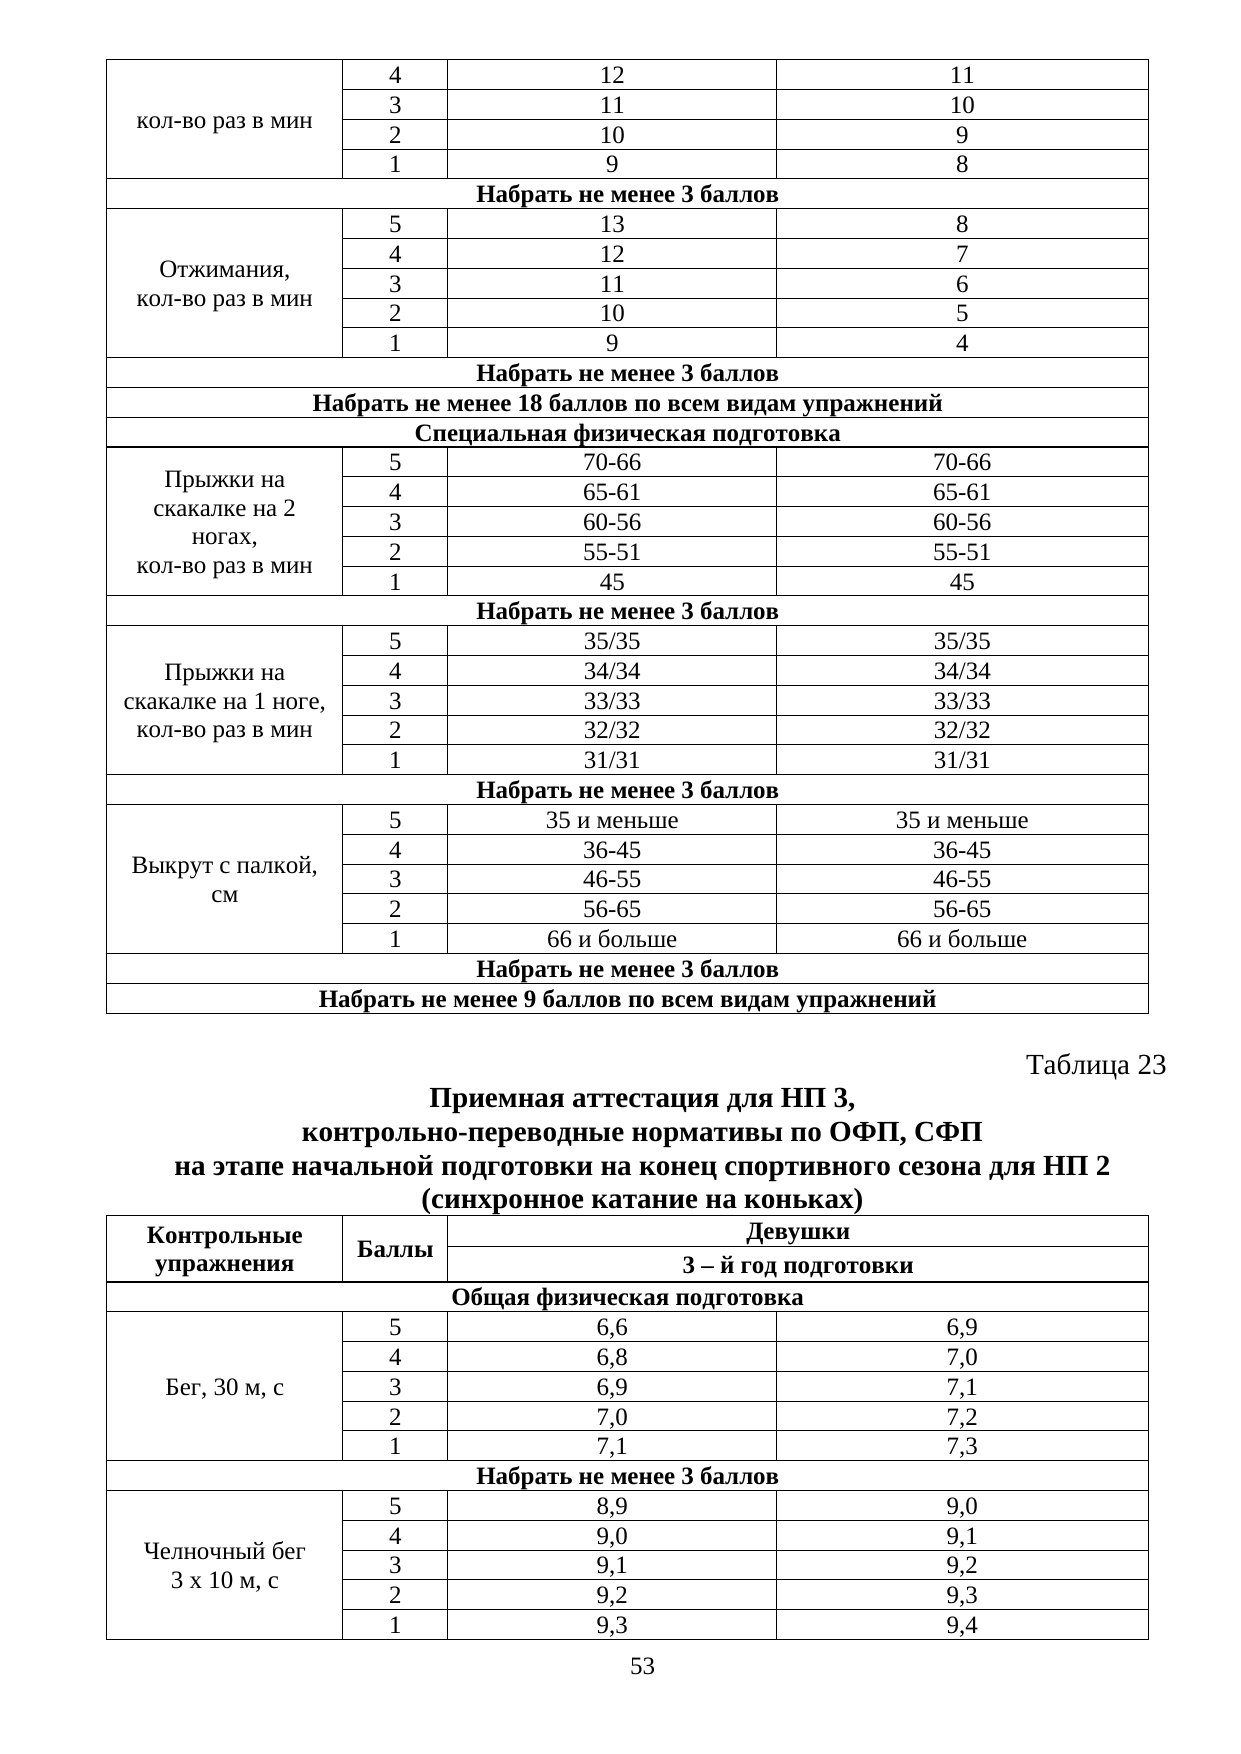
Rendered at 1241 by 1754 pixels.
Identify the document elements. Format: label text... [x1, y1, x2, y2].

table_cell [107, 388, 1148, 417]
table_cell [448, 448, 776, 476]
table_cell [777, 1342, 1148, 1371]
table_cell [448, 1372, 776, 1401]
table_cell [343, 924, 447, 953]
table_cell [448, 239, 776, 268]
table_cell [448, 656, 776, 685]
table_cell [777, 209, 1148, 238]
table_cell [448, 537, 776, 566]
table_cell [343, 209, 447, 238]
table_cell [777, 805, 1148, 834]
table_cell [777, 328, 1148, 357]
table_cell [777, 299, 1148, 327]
text Приемная аттестация для НП 3, [118, 1081, 1167, 1114]
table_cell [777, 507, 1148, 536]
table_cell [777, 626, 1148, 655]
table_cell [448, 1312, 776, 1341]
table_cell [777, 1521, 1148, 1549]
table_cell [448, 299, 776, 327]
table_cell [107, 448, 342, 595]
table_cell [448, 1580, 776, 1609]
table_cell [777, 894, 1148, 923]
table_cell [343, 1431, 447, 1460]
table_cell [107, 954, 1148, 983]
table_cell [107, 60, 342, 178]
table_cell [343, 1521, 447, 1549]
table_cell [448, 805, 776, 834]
text контрольно-переводные нормативы по ОФП, СФП [118, 1114, 1167, 1148]
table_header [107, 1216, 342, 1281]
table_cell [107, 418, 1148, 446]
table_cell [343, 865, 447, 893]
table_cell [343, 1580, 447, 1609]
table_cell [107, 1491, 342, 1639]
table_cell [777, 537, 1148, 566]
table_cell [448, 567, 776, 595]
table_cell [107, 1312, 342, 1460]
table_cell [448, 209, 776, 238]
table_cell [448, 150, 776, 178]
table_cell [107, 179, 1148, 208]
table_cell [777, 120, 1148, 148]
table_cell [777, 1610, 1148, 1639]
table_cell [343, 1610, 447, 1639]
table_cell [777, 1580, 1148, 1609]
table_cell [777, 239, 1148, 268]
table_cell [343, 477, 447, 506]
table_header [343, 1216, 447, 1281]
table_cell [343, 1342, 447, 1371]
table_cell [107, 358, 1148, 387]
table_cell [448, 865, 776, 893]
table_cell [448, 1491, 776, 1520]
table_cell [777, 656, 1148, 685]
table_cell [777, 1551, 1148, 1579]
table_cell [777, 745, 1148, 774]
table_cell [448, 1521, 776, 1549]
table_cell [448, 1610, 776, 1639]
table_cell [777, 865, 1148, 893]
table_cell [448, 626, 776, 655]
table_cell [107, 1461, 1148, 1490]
text на этапе начальной подготовки на конец спортивного сезона для НП 2 [118, 1148, 1167, 1181]
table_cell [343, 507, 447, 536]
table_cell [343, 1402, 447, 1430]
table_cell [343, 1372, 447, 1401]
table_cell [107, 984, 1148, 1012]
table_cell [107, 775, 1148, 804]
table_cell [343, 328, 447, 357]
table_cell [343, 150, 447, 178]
text (синхронное катание на коньках) [118, 1181, 1167, 1215]
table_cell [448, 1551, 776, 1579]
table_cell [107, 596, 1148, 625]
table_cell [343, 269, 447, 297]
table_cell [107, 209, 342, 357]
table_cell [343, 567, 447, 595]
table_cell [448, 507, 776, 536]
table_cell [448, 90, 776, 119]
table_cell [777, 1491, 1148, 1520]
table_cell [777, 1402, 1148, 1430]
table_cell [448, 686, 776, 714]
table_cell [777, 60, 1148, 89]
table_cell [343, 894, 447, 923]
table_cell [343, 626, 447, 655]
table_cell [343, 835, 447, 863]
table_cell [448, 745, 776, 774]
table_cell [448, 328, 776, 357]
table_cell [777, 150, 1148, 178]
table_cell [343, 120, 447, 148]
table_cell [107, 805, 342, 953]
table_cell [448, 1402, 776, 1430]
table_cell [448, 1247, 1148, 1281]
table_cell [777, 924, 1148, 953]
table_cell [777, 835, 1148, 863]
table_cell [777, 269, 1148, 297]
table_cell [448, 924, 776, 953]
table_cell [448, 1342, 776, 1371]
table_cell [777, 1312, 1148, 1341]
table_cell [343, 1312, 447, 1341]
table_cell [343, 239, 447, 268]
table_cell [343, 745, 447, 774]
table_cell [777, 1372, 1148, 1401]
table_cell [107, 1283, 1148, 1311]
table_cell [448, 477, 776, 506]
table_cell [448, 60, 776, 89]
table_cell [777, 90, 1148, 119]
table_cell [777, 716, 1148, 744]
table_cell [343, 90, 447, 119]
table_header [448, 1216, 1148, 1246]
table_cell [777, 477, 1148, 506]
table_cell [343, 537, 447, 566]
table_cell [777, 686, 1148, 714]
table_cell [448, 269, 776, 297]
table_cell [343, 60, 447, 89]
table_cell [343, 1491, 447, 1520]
text Таблица 23 [229, 1047, 1167, 1081]
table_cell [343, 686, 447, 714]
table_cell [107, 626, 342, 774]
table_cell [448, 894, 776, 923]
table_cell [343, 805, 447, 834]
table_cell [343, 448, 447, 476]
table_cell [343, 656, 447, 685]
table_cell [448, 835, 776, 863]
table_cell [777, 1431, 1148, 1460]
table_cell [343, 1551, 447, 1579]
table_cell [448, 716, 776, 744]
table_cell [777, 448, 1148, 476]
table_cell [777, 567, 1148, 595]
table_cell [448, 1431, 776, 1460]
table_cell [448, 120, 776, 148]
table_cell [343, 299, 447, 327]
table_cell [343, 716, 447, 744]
